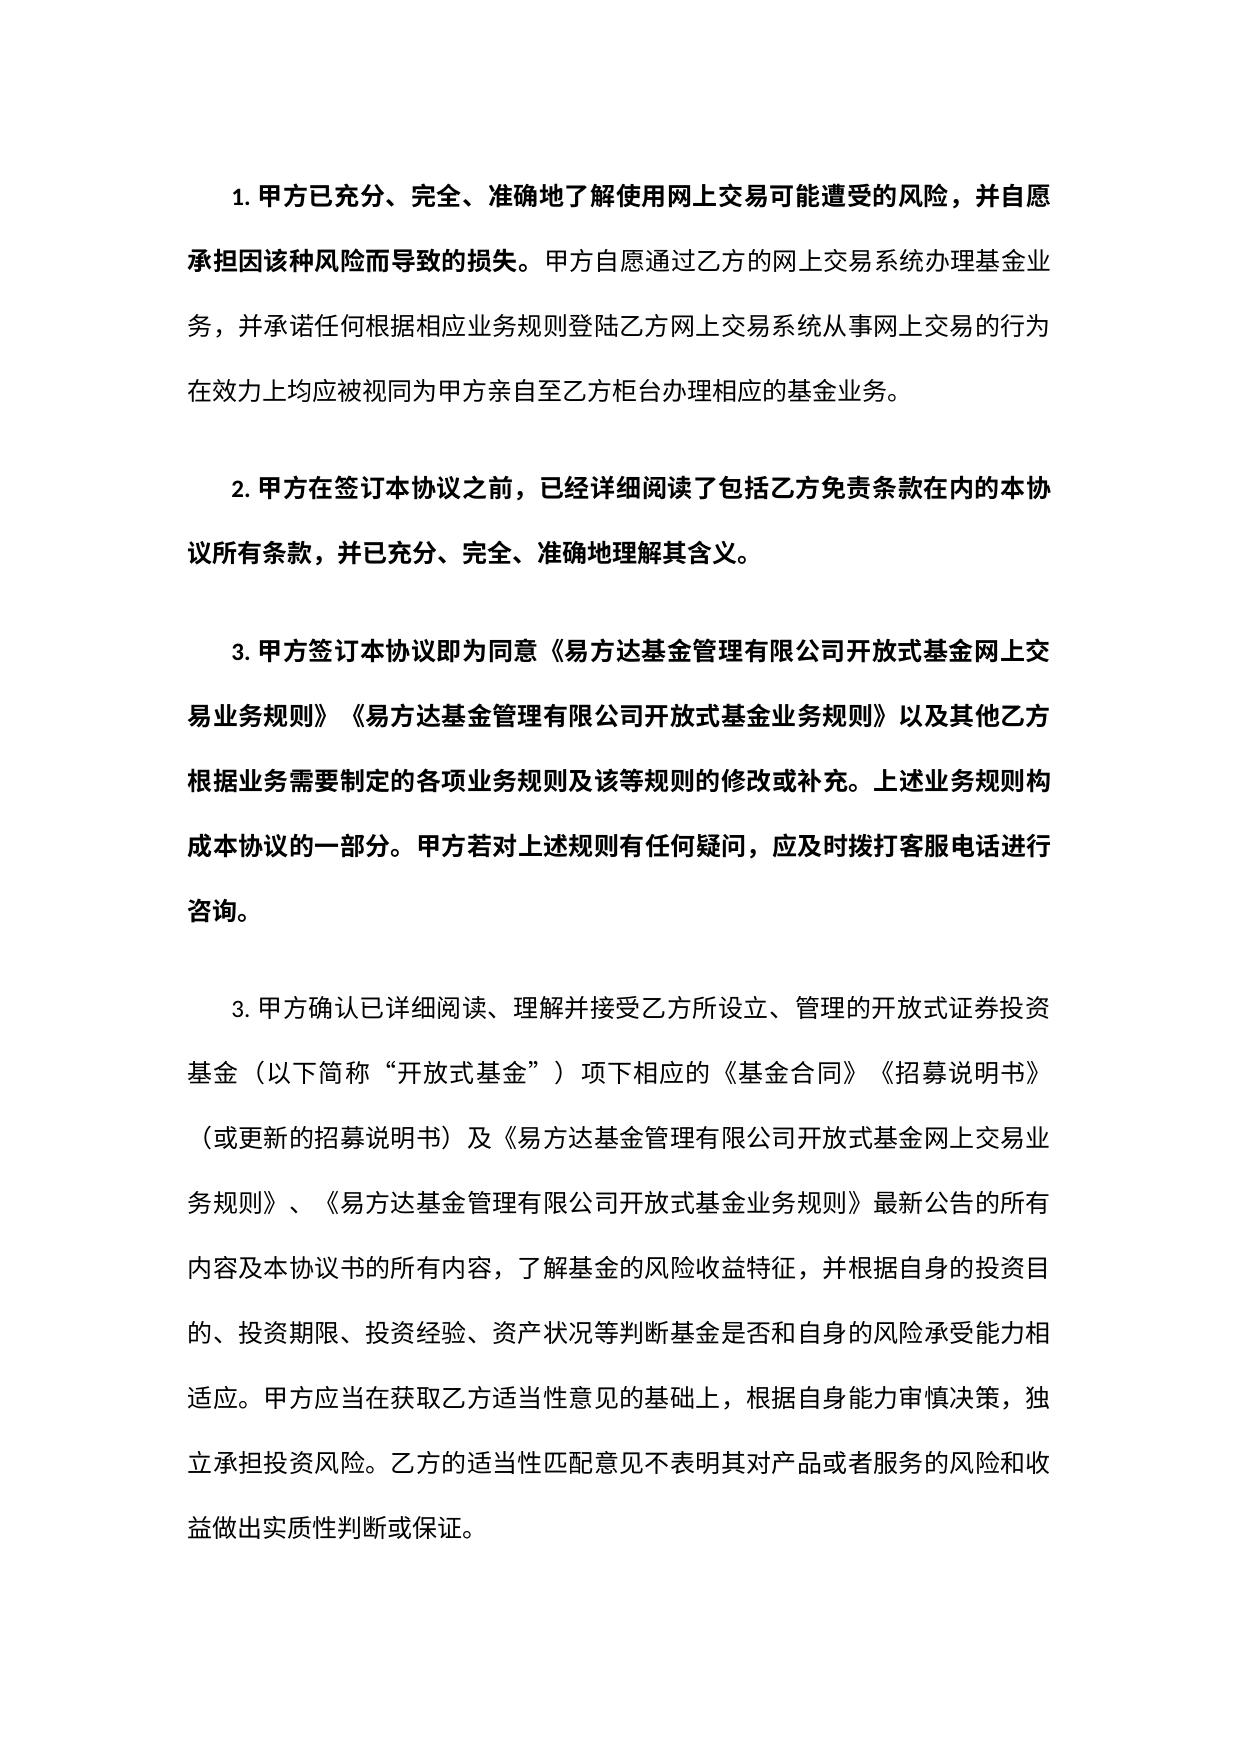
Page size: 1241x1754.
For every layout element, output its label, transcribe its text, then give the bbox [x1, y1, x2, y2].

text 1. 甲方已充分、完全、准确地了解使用网上交易可能遭受的风险，并自愿承担因该种风险而导致的损失。甲方自愿通过乙方的网上交易系统办理基金业务，并承诺任何根据相应业务规则登陆乙方网上交易系统从事网上交易的行为在效力上均应被视同为甲方亲自至乙方柜台办理相应的基金业务。 [187, 162, 1053, 422]
text 3. 甲方确认已详细阅读、理解并接受乙方所设立、管理的开放式证券投资基金（以下简称“开放式基金”）项下相应的《基金合同》《招募说明书》（或更新的招募说明书）及《易方达基金管理有限公司开放式基金网上交易业务规则》、《易方达基金管理有限公司开放式基金业务规则》最新公告的所有内容及本协议书的所有内容，了解基金的风险收益特征，并根据自身的投资目的、投资期限、投资经验、资产状况等判断基金是否和自身的风险承受能力相适应。甲方应当在获取乙方适当性意见的基础上，根据自身能力审慎决策，独立承担投资风险。乙方的适当性匹配意见不表明其对产品或者服务的风险和收益做出实质性判断或保证。 [187, 974, 1053, 1559]
text 3. 甲方签订本协议即为同意《易方达基金管理有限公司开放式基金网上交易业务规则》《易方达基金管理有限公司开放式基金业务规则》以及其他乙方根据业务需要制定的各项业务规则及该等规则的修改或补充。上述业务规则构成本协议的一部分。甲方若对上述规则有任何疑问，应及时拨打客服电话进行咨询。 [187, 617, 1053, 942]
text 2. 甲方在签订本协议之前，已经详细阅读了包括乙方免责条款在内的本协议所有条款，并已充分、完全、准确地理解其含义。 [187, 454, 1053, 584]
